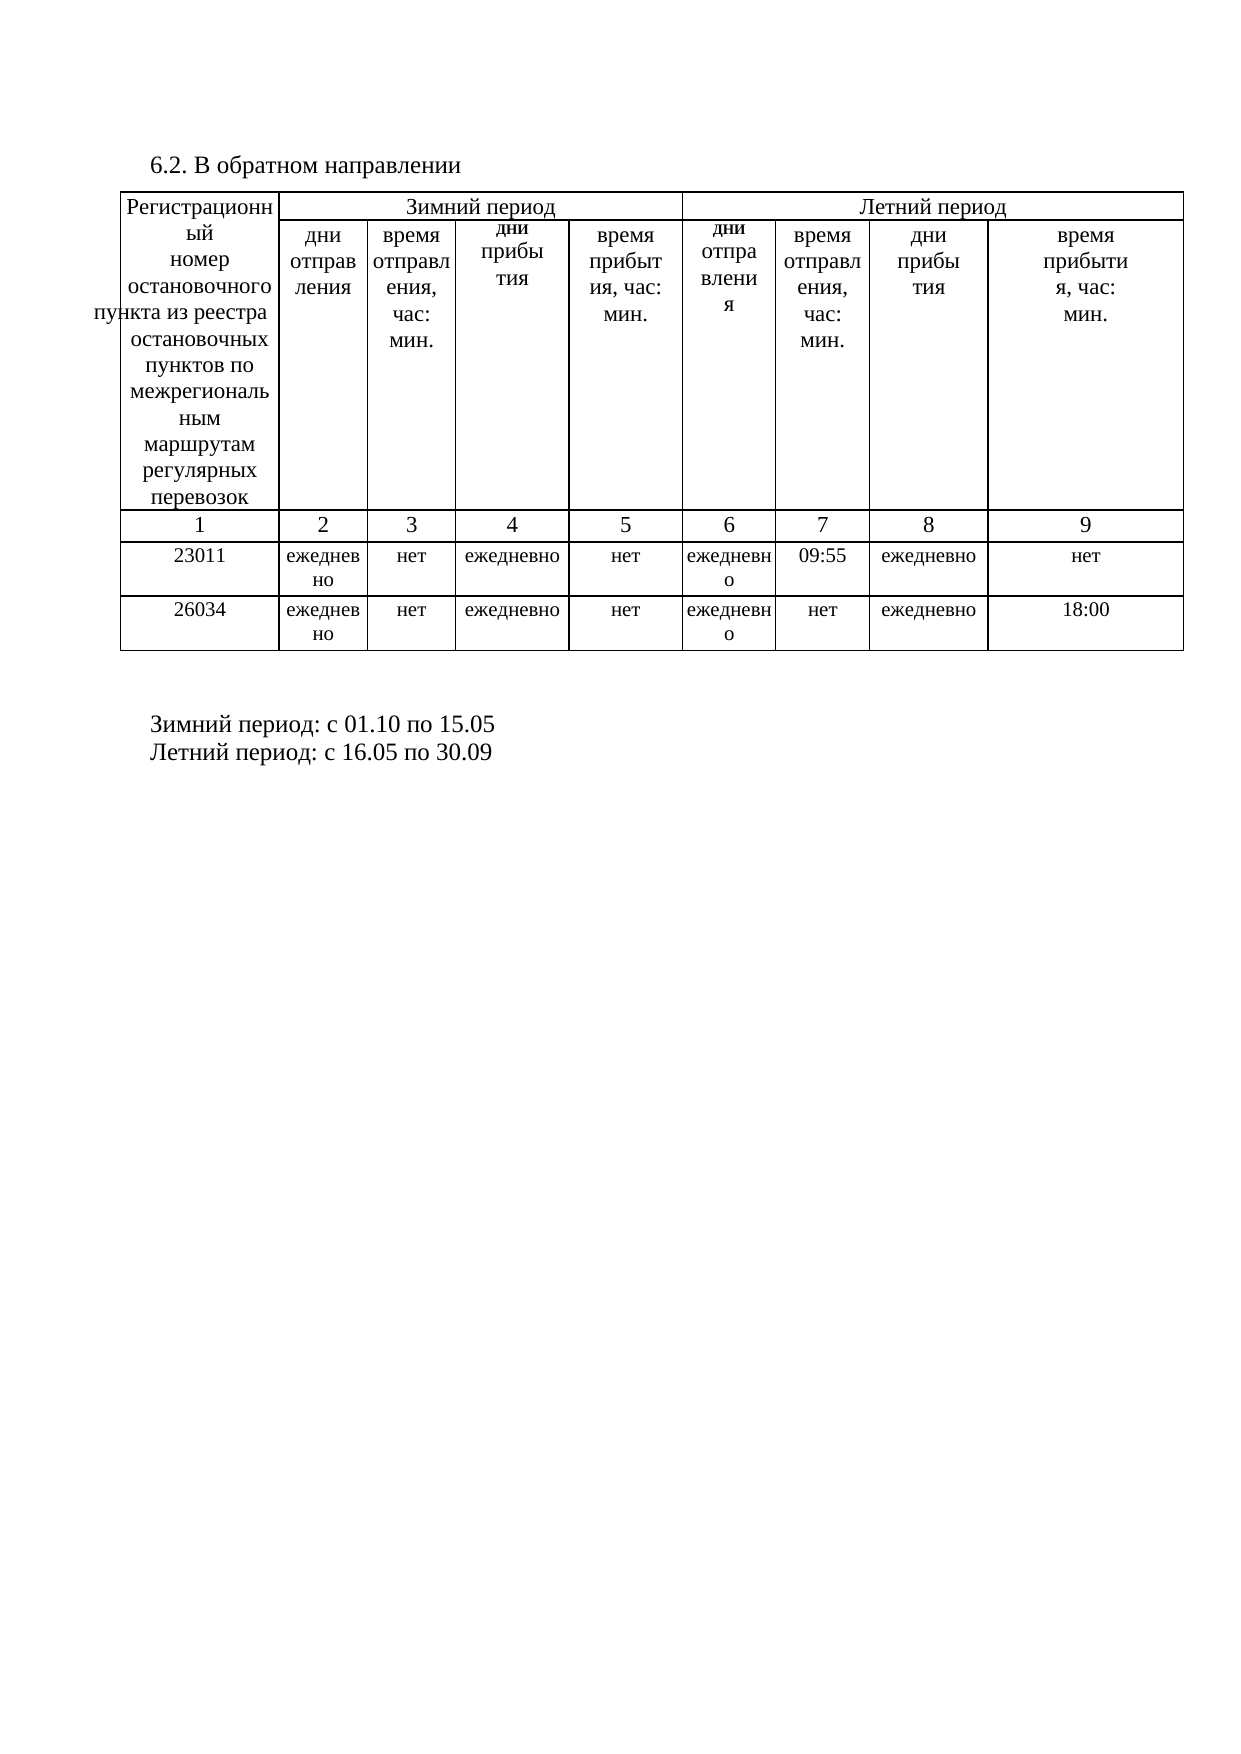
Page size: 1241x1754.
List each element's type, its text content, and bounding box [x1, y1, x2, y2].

table_cell 8 [870, 511, 987, 541]
text Летний период: с 16.05 по 30.09 [150, 737, 1090, 766]
table_cell 6 [683, 511, 775, 541]
table_cell 26034 [121, 597, 278, 650]
table_cell ежедневно [280, 543, 367, 595]
table_cell ежедневно [280, 597, 367, 650]
table_cell ДНИ прибы тия [456, 221, 568, 509]
table_cell 2 [280, 511, 367, 541]
table_cell 9 [989, 511, 1183, 541]
table_cell время отправл ения, час: мин. [776, 221, 869, 509]
table_cell время прибыт ия, час: мин. [570, 221, 682, 509]
table_cell дни прибы тия [870, 221, 987, 509]
table_cell нет [776, 597, 869, 650]
table_cell нет [989, 543, 1183, 595]
table_cell нет [368, 543, 455, 595]
table_cell ежедневно [456, 543, 568, 595]
table_cell 4 [456, 511, 568, 541]
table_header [121, 193, 278, 509]
table_cell 09:55 [776, 543, 869, 595]
table_cell дни отправ ления [280, 221, 367, 509]
table_cell ДНИ отпра влени я [683, 221, 775, 509]
table_cell время прибыти я, час: мин. [989, 221, 1183, 509]
table_cell 5 [570, 511, 682, 541]
table_cell ежедневно [870, 543, 987, 595]
table_cell 23011 [121, 543, 278, 595]
table_cell нет [570, 543, 682, 595]
table_header Зимний период [280, 193, 682, 219]
table_cell ежедневно [683, 543, 775, 595]
table_cell ежедневно [456, 597, 568, 650]
table_cell 3 [368, 511, 455, 541]
table_cell 7 [776, 511, 869, 541]
text Зимний период: с 01.10 по 15.05 [150, 709, 1090, 737]
table_cell ежедневно [683, 597, 775, 650]
table_cell ежедневно [870, 597, 987, 650]
table_cell 18:00 [989, 597, 1183, 650]
table_cell нет [570, 597, 682, 650]
table_header Летний период [683, 193, 1183, 219]
table_cell 1 [121, 511, 278, 541]
table_cell нет [368, 597, 455, 650]
table_cell время отправл ения, час: мин. [368, 221, 455, 509]
text 6.2. В обратном направлении [150, 150, 1090, 179]
